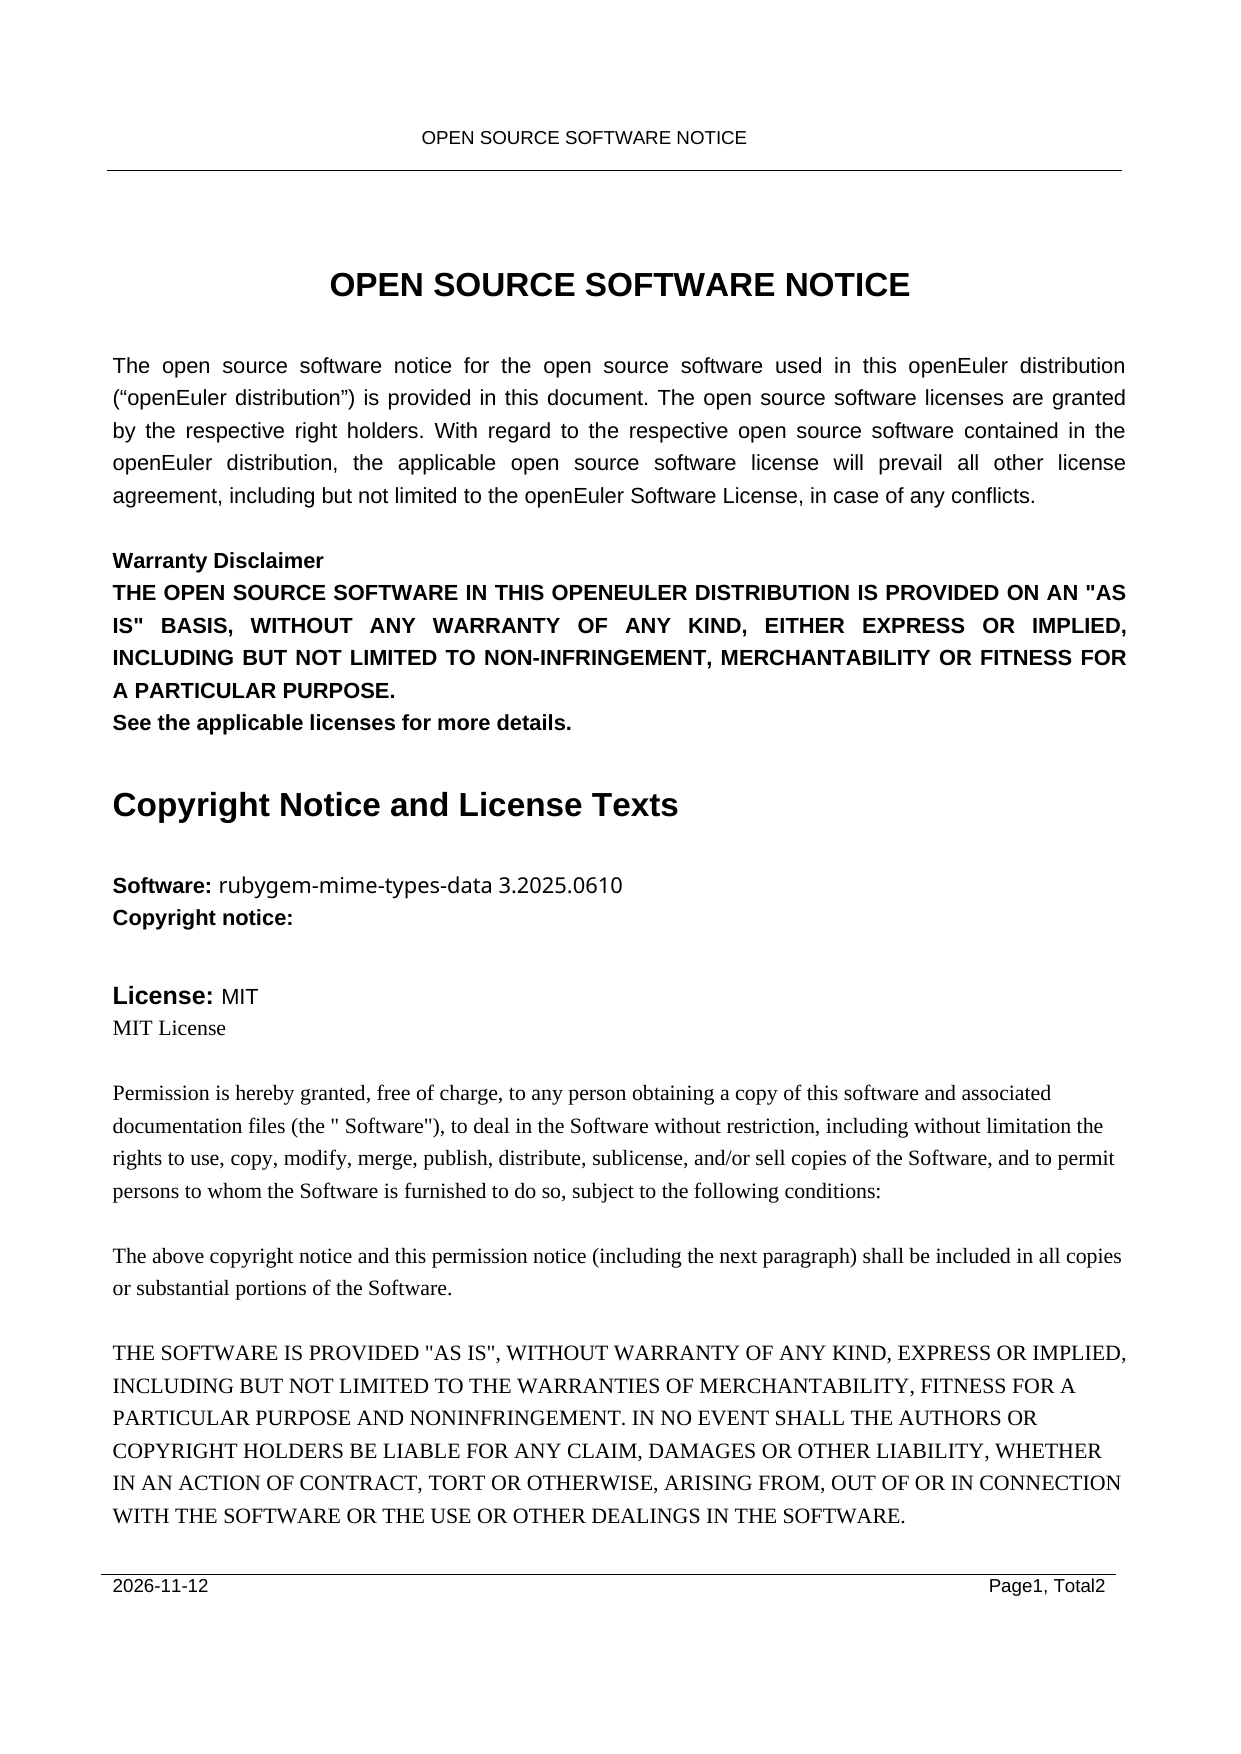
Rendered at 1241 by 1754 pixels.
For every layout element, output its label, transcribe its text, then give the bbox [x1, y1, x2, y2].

text Copyright notice: [112, 901, 1128, 934]
text License: MIT [112, 979, 1128, 1012]
text OPEN SOURCE SOFTWARE NOTICE [112, 251, 1128, 316]
text THE OPEN SOURCE SOFTWARE IN THIS OPENEULER DISTRIBUTION IS PROVIDED ON AN "AS IS" BASIS, WITHOUT ANY WARRANTY OF ANY KIND, EITHER EXPRESS OR IMPLIED, INCLUDING BUT NOT LIMITED TO NON-INFRINGEMENT, MERCHANTABILITY OR FITNESS FOR A PARTICULAR PURPOSE. See the applicable licenses for more details. [112, 576, 1128, 739]
text Copyright Notice and License Texts [112, 771, 1128, 836]
title Software: rubygem-mime-types-data 3.2025.0610 [112, 869, 1128, 901]
text Warranty Disclaimer [112, 544, 1128, 576]
text MIT License Permission is hereby granted, free of charge, to any person obtaining a copy of this software and associated documentation files (the " Software"), to deal in the Software without restriction, including without limitation the rights to use, copy, modify, merge, publish, distribute, sublicense, and/or sell copies of the Software, and to permit persons to whom the Software is furnished to do so, subject to the following conditions: The above copyright notice and this permission notice (including the next paragraph) shall be included in all copies or substantial portions of the Software. THE SOFTWARE IS PROVIDED "AS IS", WITHOUT WARRANTY OF ANY KIND, EXPRESS OR IMPLIED, INCLUDING BUT NOT LIMITED TO THE WARRANTIES OF MERCHANTABILITY, FITNESS FOR A PARTICULAR PURPOSE AND NONINFRINGEMENT. IN NO EVENT SHALL THE AUTHORS OR COPYRIGHT HOLDERS BE LIABLE FOR ANY CLAIM, DAMAGES OR OTHER LIABILITY, WHETHER IN AN ACTION OF CONTRACT, TORT OR OTHERWISE, ARISING FROM, OUT OF OR IN CONNECTION WITH THE SOFTWARE OR THE USE OR OTHER DEALINGS IN THE SOFTWARE. [112, 1012, 1128, 1564]
text The open source software notice for the open source software used in this openEuler distribution (“openEuler distribution”) is provided in this document. The open source software licenses are granted by the respective right holders. With regard to the respective open source software contained in the openEuler distribution, the applicable open source software license will prevail all other license agreement, including but not limited to the openEuler Software License, in case of any conflicts. [112, 349, 1128, 511]
